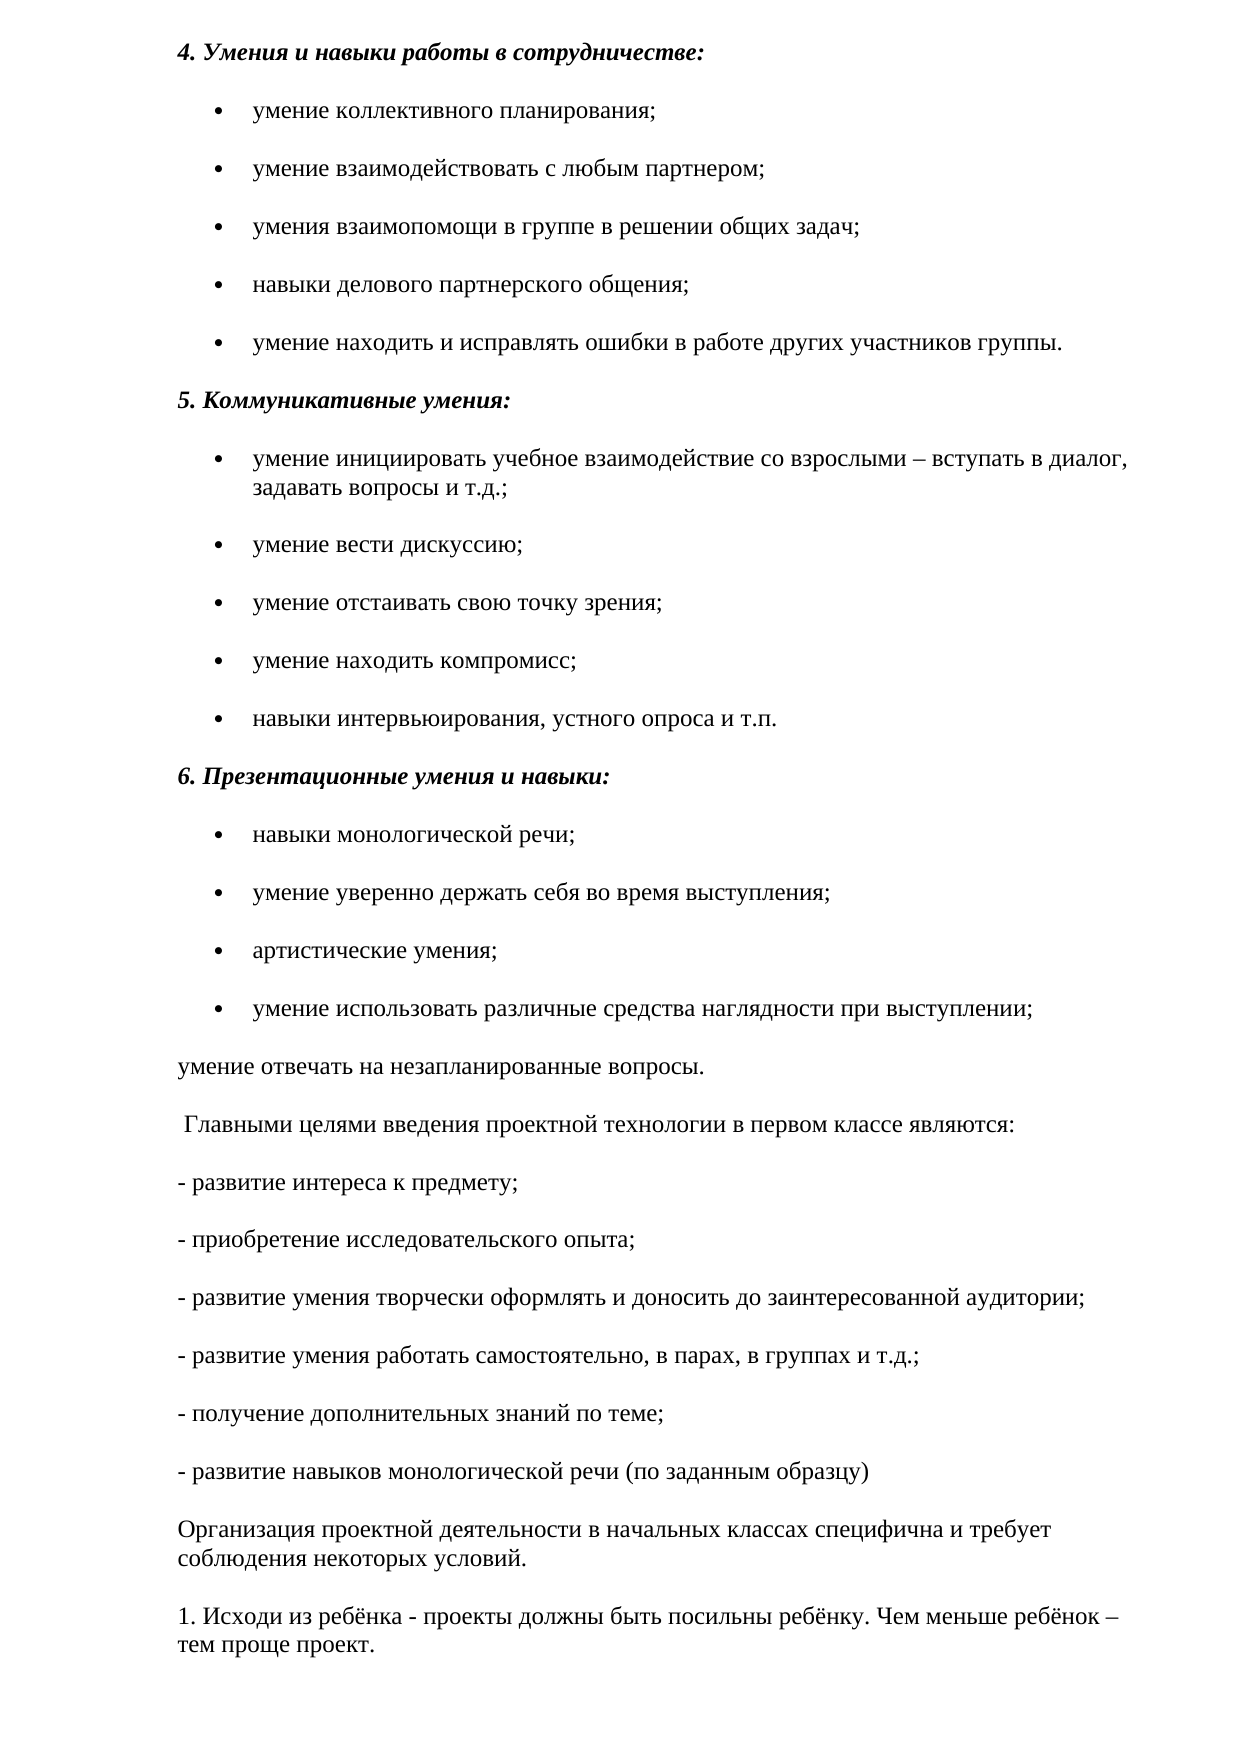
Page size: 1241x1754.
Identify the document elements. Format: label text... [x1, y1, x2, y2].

text 4. Умения и навыки работы в сотрудничестве: [177, 37, 1152, 66]
list навыки монологической речи; [215, 819, 1152, 848]
text - развитие умения творчески оформлять и доносить до заинтересованной аудитории; [177, 1282, 1152, 1311]
text 1. Исходи из ребёнка - проекты должны быть посильны ребёнку. Чем меньше ребёнок – тем проще проект. [177, 1601, 1152, 1658]
text 5. Коммуникативные умения: [177, 385, 1152, 414]
list умение вести дискуссию; [215, 529, 1152, 558]
list умение находить и исправлять ошибки в работе других участников группы. [215, 327, 1152, 356]
list умения взаимопомощи в группе в решении общих задач; [215, 211, 1152, 240]
text - приобретение исследовательского опыта; [177, 1224, 1152, 1253]
list умение инициировать учебное взаимодействие со взрослыми – вступать в диалог, задавать вопросы и т.д.; [215, 443, 1152, 500]
list умение использовать различные средства наглядности при выступлении; [215, 993, 1152, 1022]
list навыки делового партнерского общения; [215, 269, 1152, 298]
list умение отстаивать свою точку зрения; [215, 587, 1152, 616]
text Организация проектной деятельности в начальных классах специфична и требует соблюдения некоторых условий. [177, 1514, 1152, 1572]
list умение уверенно держать себя во время выступления; [215, 877, 1152, 906]
text - развитие навыков монологической речи (по заданным образцу) [177, 1456, 1152, 1485]
text - развитие умения работать самостоятельно, в парах, в группах и т.д.; [177, 1340, 1152, 1369]
text 6. Презентационные умения и навыки: [177, 761, 1152, 790]
text Главными целями введения проектной технологии в первом классе являются: [177, 1109, 1152, 1137]
text - получение дополнительных знаний по теме; [177, 1398, 1152, 1427]
list умение находить компромисс; [215, 645, 1152, 674]
text умение отвечать на незапланированные вопросы. [177, 1051, 1152, 1079]
list навыки интервьюирования, устного опроса и т.п. [215, 703, 1152, 732]
list умение коллективного планирования; [215, 95, 1152, 124]
list артистические умения; [215, 935, 1152, 964]
list умение взаимодействовать с любым партнером; [215, 153, 1152, 182]
text - развитие интереса к предмету; [177, 1167, 1152, 1195]
